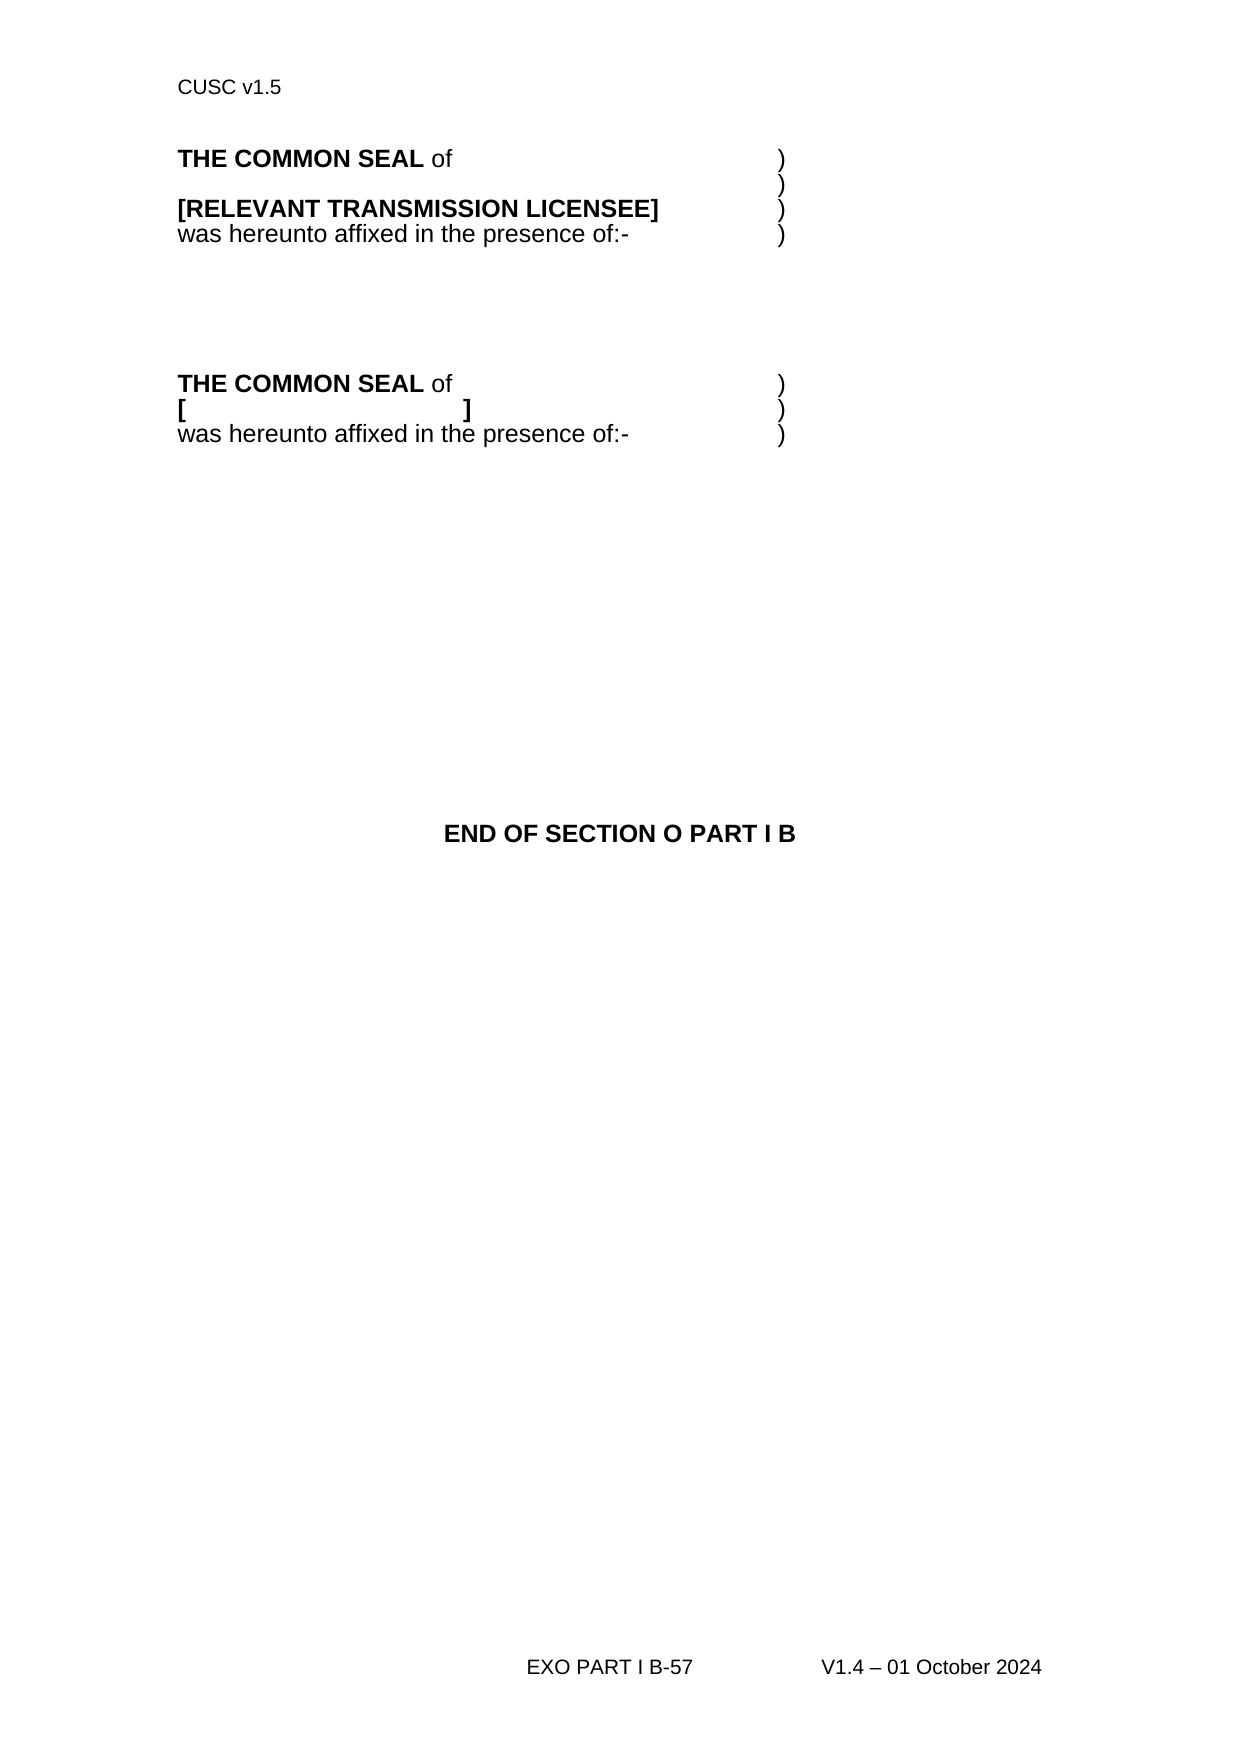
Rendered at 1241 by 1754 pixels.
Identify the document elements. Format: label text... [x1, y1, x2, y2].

text was hereunto affixed in the presence of:- ) [177, 223, 1063, 248]
text THE COMMON SEAL of ) [177, 373, 1063, 398]
text ) [177, 173, 1063, 198]
text was hereunto affixed in the presence of:- ) [177, 423, 1063, 448]
text THE COMMON SEAL of ) [177, 148, 1063, 173]
text [RELEVANT TRANSMISSION LICENSEE] ) [177, 198, 1063, 223]
text [ ] ) [177, 398, 1063, 423]
text END OF SECTION O PART I B [177, 823, 1063, 848]
